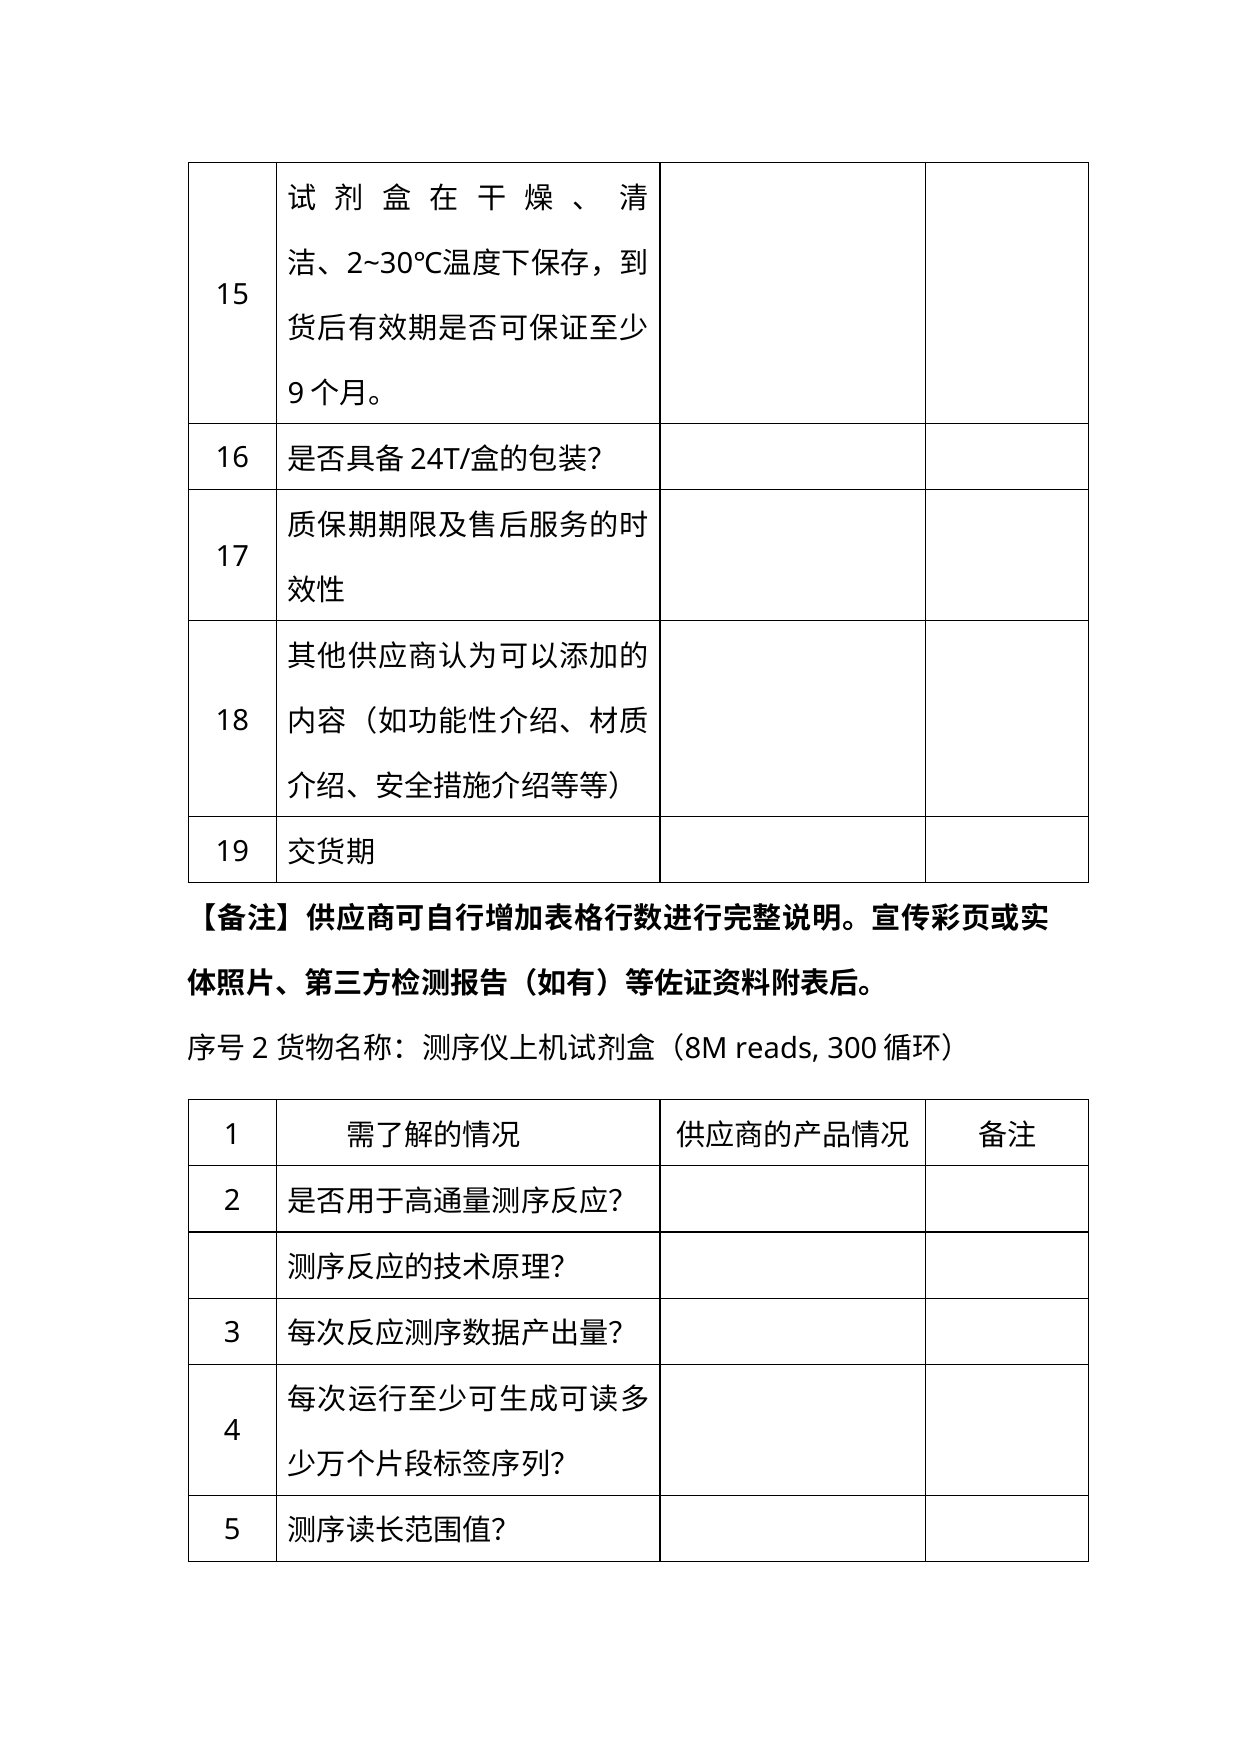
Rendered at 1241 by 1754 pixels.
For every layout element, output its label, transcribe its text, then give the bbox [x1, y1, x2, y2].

table_cell [926, 1166, 1088, 1231]
table_cell [926, 817, 1088, 882]
table_cell [926, 163, 1088, 423]
table_cell [661, 424, 925, 489]
table_cell [926, 1233, 1088, 1297]
table_cell 15 [189, 163, 276, 423]
table_cell 试剂盒在干燥、清洁、2~30℃温度下保存，到货后有效期是否可保证至少9个月。 [277, 163, 659, 423]
table_cell 测序读长范围值？ [277, 1496, 659, 1561]
table_cell 19 [189, 817, 276, 882]
table_header 备注 [926, 1100, 1088, 1165]
table_cell [926, 1365, 1088, 1494]
table_cell [661, 1166, 925, 1231]
text 序号2 货物名称：测序仪上机试剂盒（8M reads, 300循环） [187, 1013, 1053, 1078]
table_cell [661, 817, 925, 882]
table_header 1 [189, 1100, 276, 1165]
table_cell [661, 1233, 925, 1297]
table_cell 交货期 [277, 817, 659, 882]
table_cell [661, 1365, 925, 1494]
table_cell 18 [189, 621, 276, 816]
table_cell 其他供应商认为可以添加的内容（如功能性介绍、材质介绍、安全措施介绍等等） [277, 621, 659, 816]
table_header 需了解的情况 [277, 1100, 659, 1165]
table_cell [661, 1496, 925, 1561]
table_cell 每次反应测序数据产出量？ [277, 1299, 659, 1363]
table_header 供应商的产品情况 [661, 1100, 925, 1165]
table_cell 测序反应的技术原理？ [277, 1233, 659, 1297]
table_cell [661, 163, 925, 423]
table_cell [661, 621, 925, 816]
table_cell 是否具备24T/盒的包装？ [277, 424, 659, 489]
table_cell 16 [189, 424, 276, 489]
table_cell 17 [189, 490, 276, 620]
text 【备注】供应商可自行增加表格行数进行完整说明。宣传彩页或实体照片、第三方检测报告（如有）等佐证资料附表后。 [187, 883, 1053, 1013]
table_cell 4 [189, 1365, 276, 1494]
table_cell 5 [189, 1496, 276, 1561]
table_cell [189, 1233, 276, 1297]
table_cell 3 [189, 1299, 276, 1363]
table_cell [926, 490, 1088, 620]
table_cell 每次运行至少可生成可读多少万个片段标签序列？ [277, 1365, 659, 1494]
table_cell [926, 621, 1088, 816]
table_cell [926, 1299, 1088, 1363]
table_cell [661, 1299, 925, 1363]
table_cell [926, 424, 1088, 489]
table_cell [661, 490, 925, 620]
table_cell 质保期期限及售后服务的时效性 [277, 490, 659, 620]
table_cell [926, 1496, 1088, 1561]
table_cell 2 [189, 1166, 276, 1231]
table_cell 是否用于高通量测序反应？ [277, 1166, 659, 1231]
